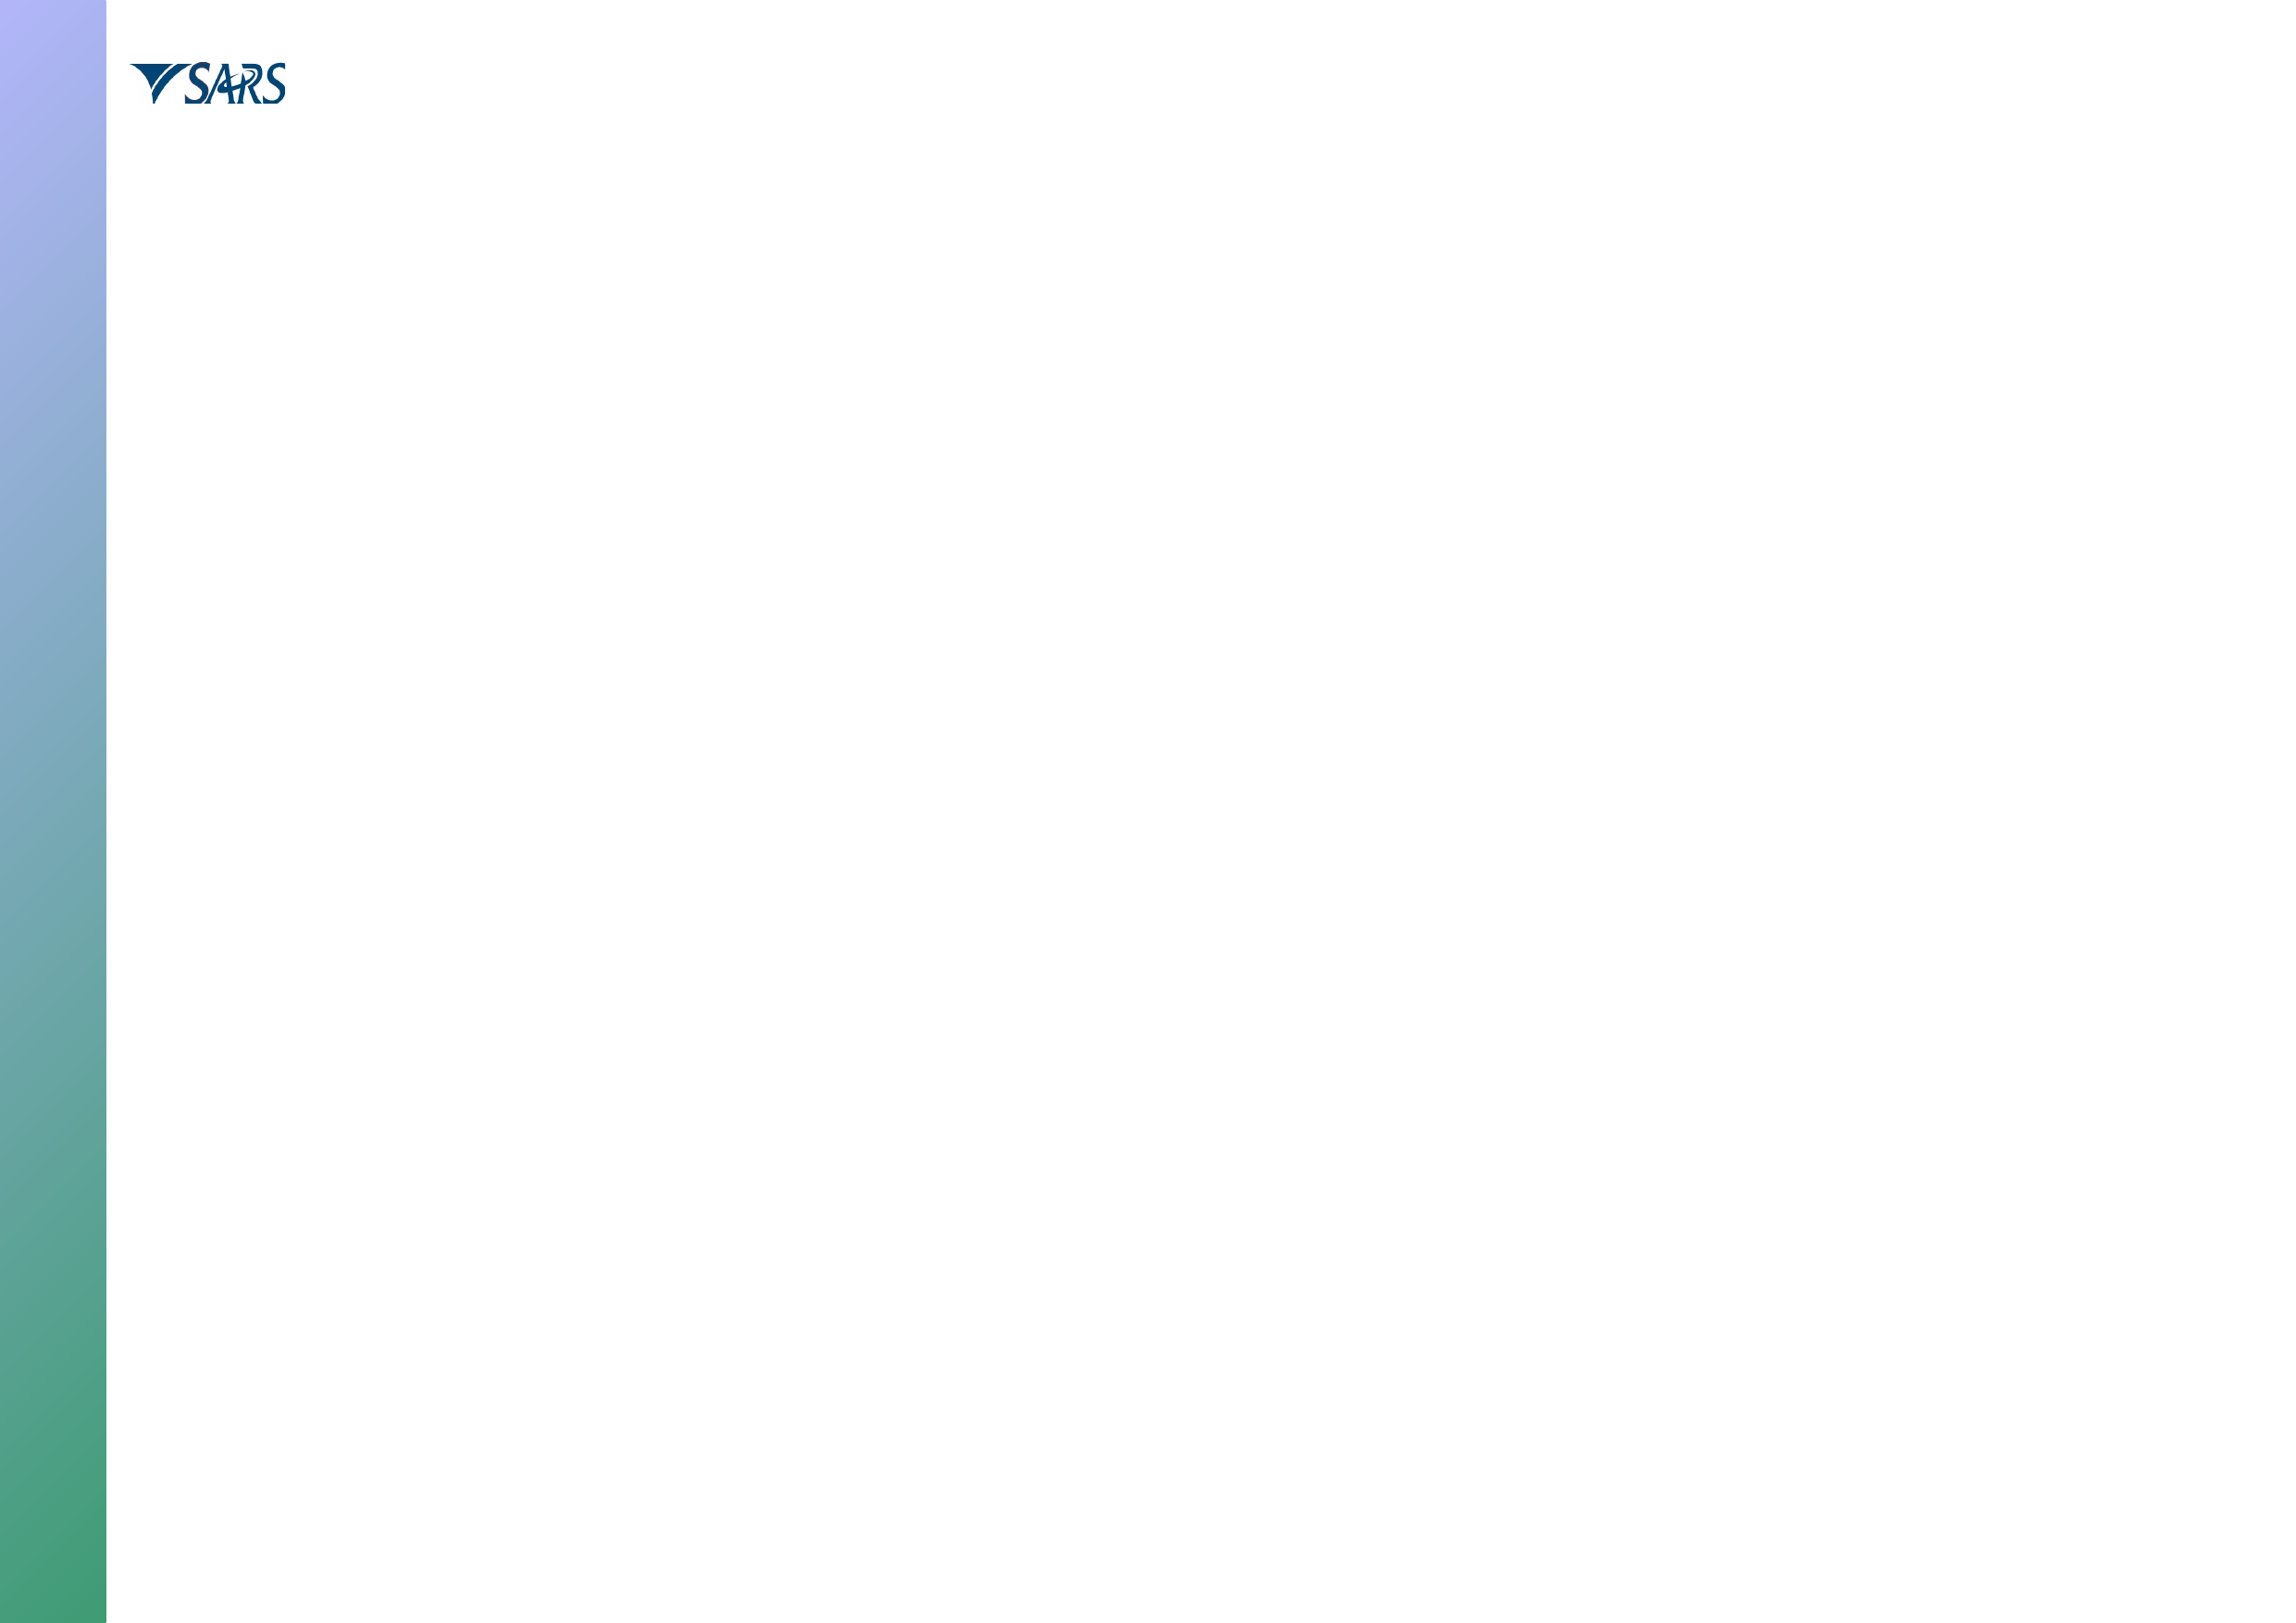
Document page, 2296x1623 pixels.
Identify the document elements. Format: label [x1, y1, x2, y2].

picture [129, 62, 285, 104]
